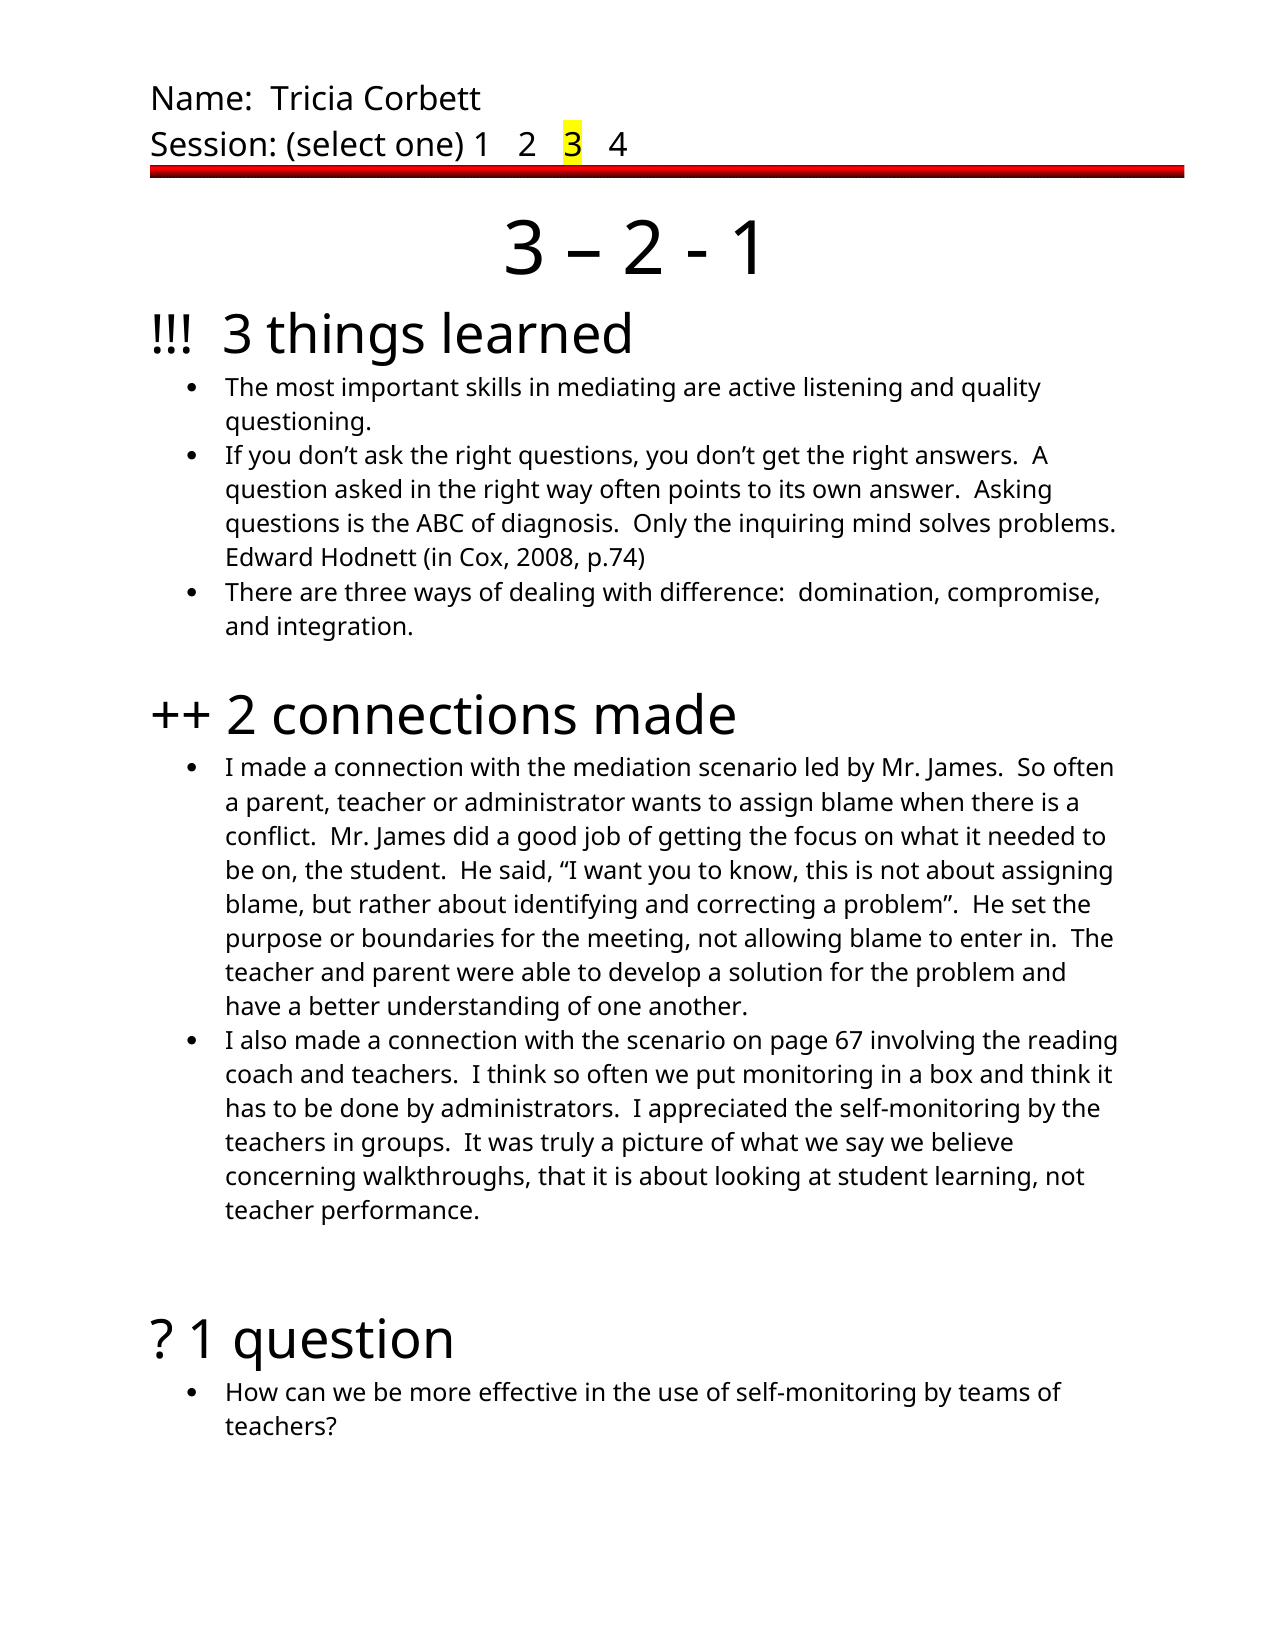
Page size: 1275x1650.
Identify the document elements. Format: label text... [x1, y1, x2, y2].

picture [150, 165, 1185, 178]
text 3 – 2 - 1 [150, 194, 1125, 296]
text Edward Hodnett (in Cox, 2008, p.74) [225, 540, 1125, 574]
text !!! 3 things learned [150, 296, 1125, 370]
list I made a connection with the mediation scenario led by Mr. James. So often a parent, teacher or administrator wants to assign blame when there is a conflict. Mr. James did a good job of getting the focus on what it needed to be on, the student. He said, “I want you to know, this is not about assigning blame, but rather about identifying and correcting a problem”. He set the purpose or boundaries for the meeting, not allowing blame to enter in. The teacher and parent were able to develop a solution for the problem and have a better understanding of one another. [187, 750, 1125, 1023]
list I also made a connection with the scenario on page 67 involving the reading coach and teachers. I think so often we put monitoring in a box and think it has to be done by administrators. I appreciated the self-monitoring by the teachers in groups. It was truly a picture of what we say we believe concerning walkthroughs, that it is about looking at student learning, not teacher performance. [187, 1023, 1125, 1227]
text Session: (select one) 1 2 3 4 [150, 120, 563, 165]
list The most important skills in mediating are active listening and quality questioning. [187, 370, 1125, 438]
list There are three ways of dealing with difference: domination, compromise, and integration. [187, 574, 1125, 642]
list How can we be more effective in the use of self-monitoring by teams of teachers? [187, 1374, 1125, 1443]
list If you don’t ask the right questions, you don’t get the right answers. A question asked in the right way often points to its own answer. Asking questions is the ABC of diagnosis. Only the inquiring mind solves problems. [187, 438, 1125, 540]
text ++ 2 connections made [150, 676, 1125, 750]
text Session: (select one) 1 2 3 4 [582, 120, 1125, 165]
text ? 1 question [150, 1301, 1125, 1374]
text Name: Tricia Corbett [150, 75, 1125, 120]
